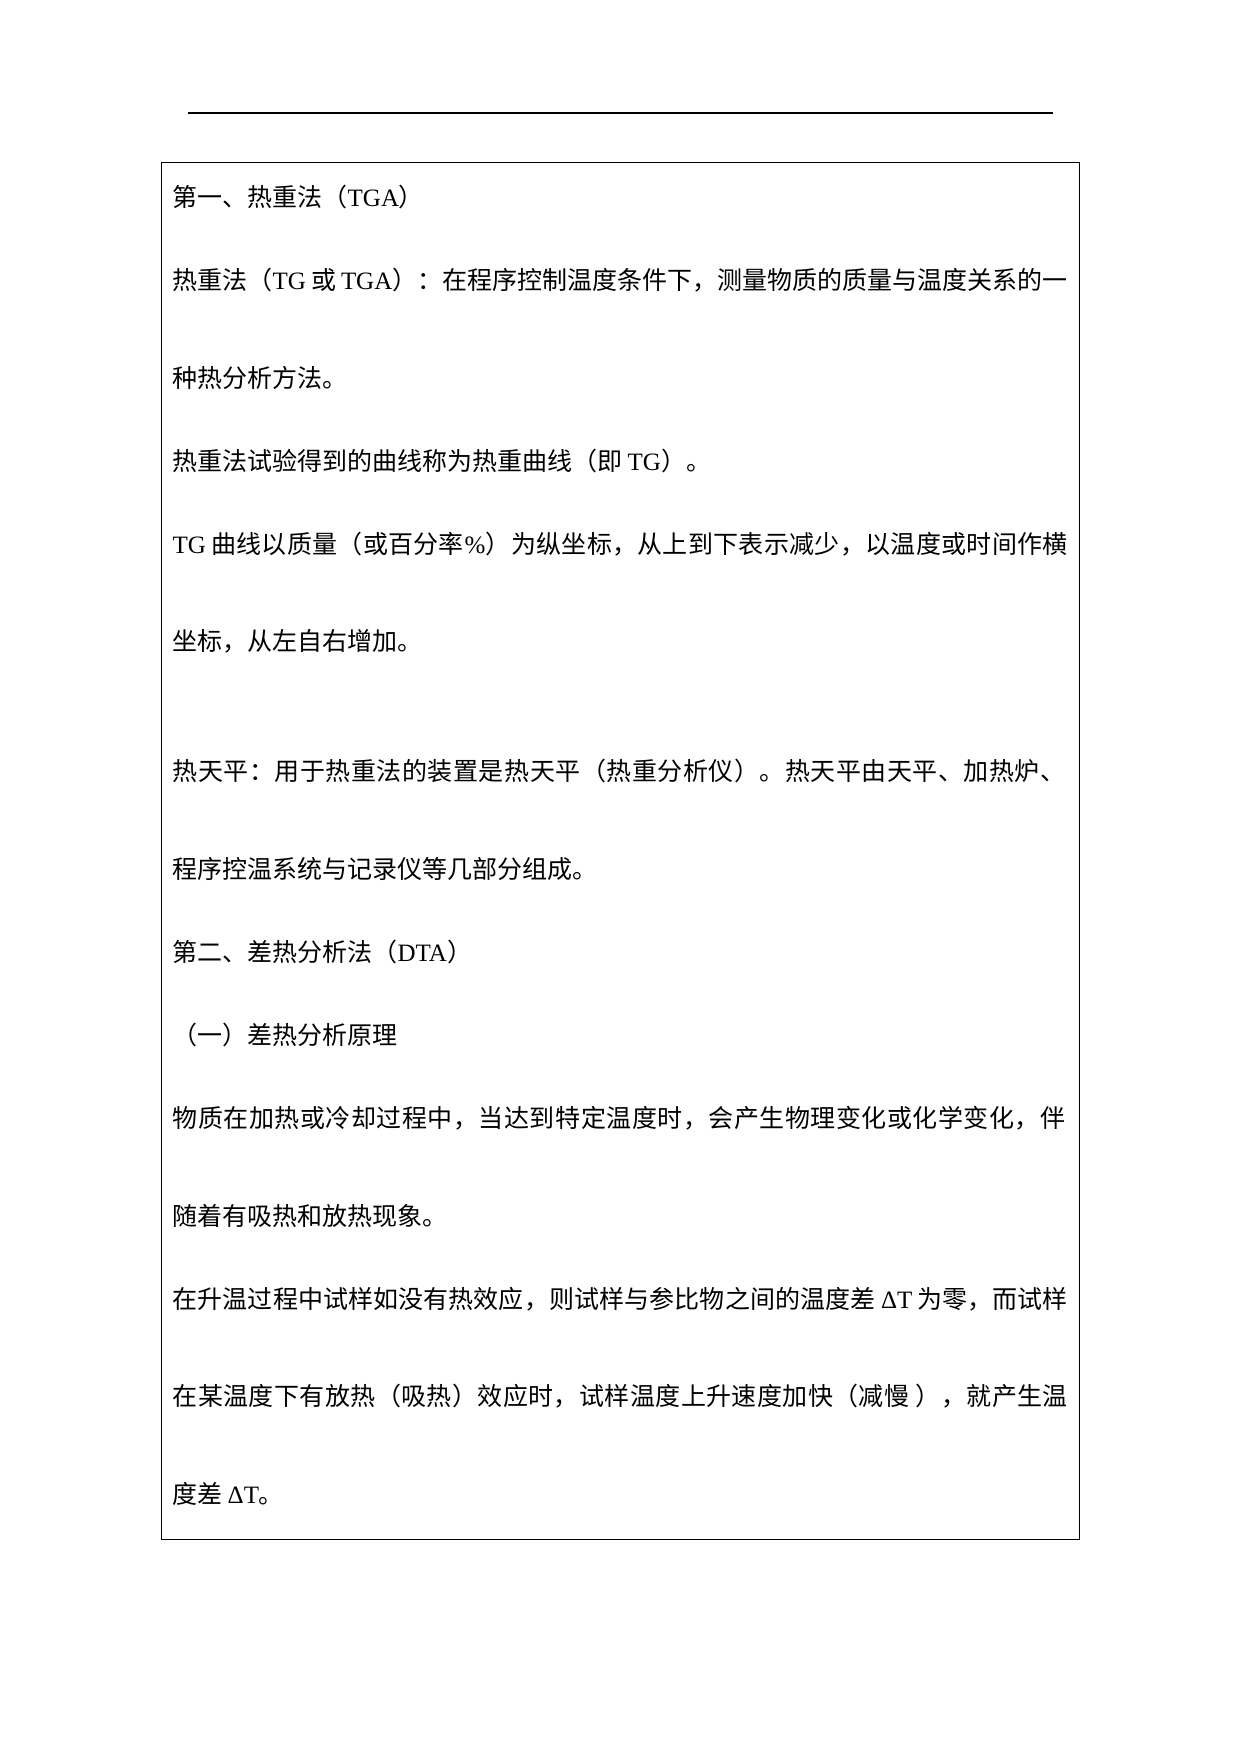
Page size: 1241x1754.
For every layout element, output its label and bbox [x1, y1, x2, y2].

table_cell [162, 163, 1079, 1539]
